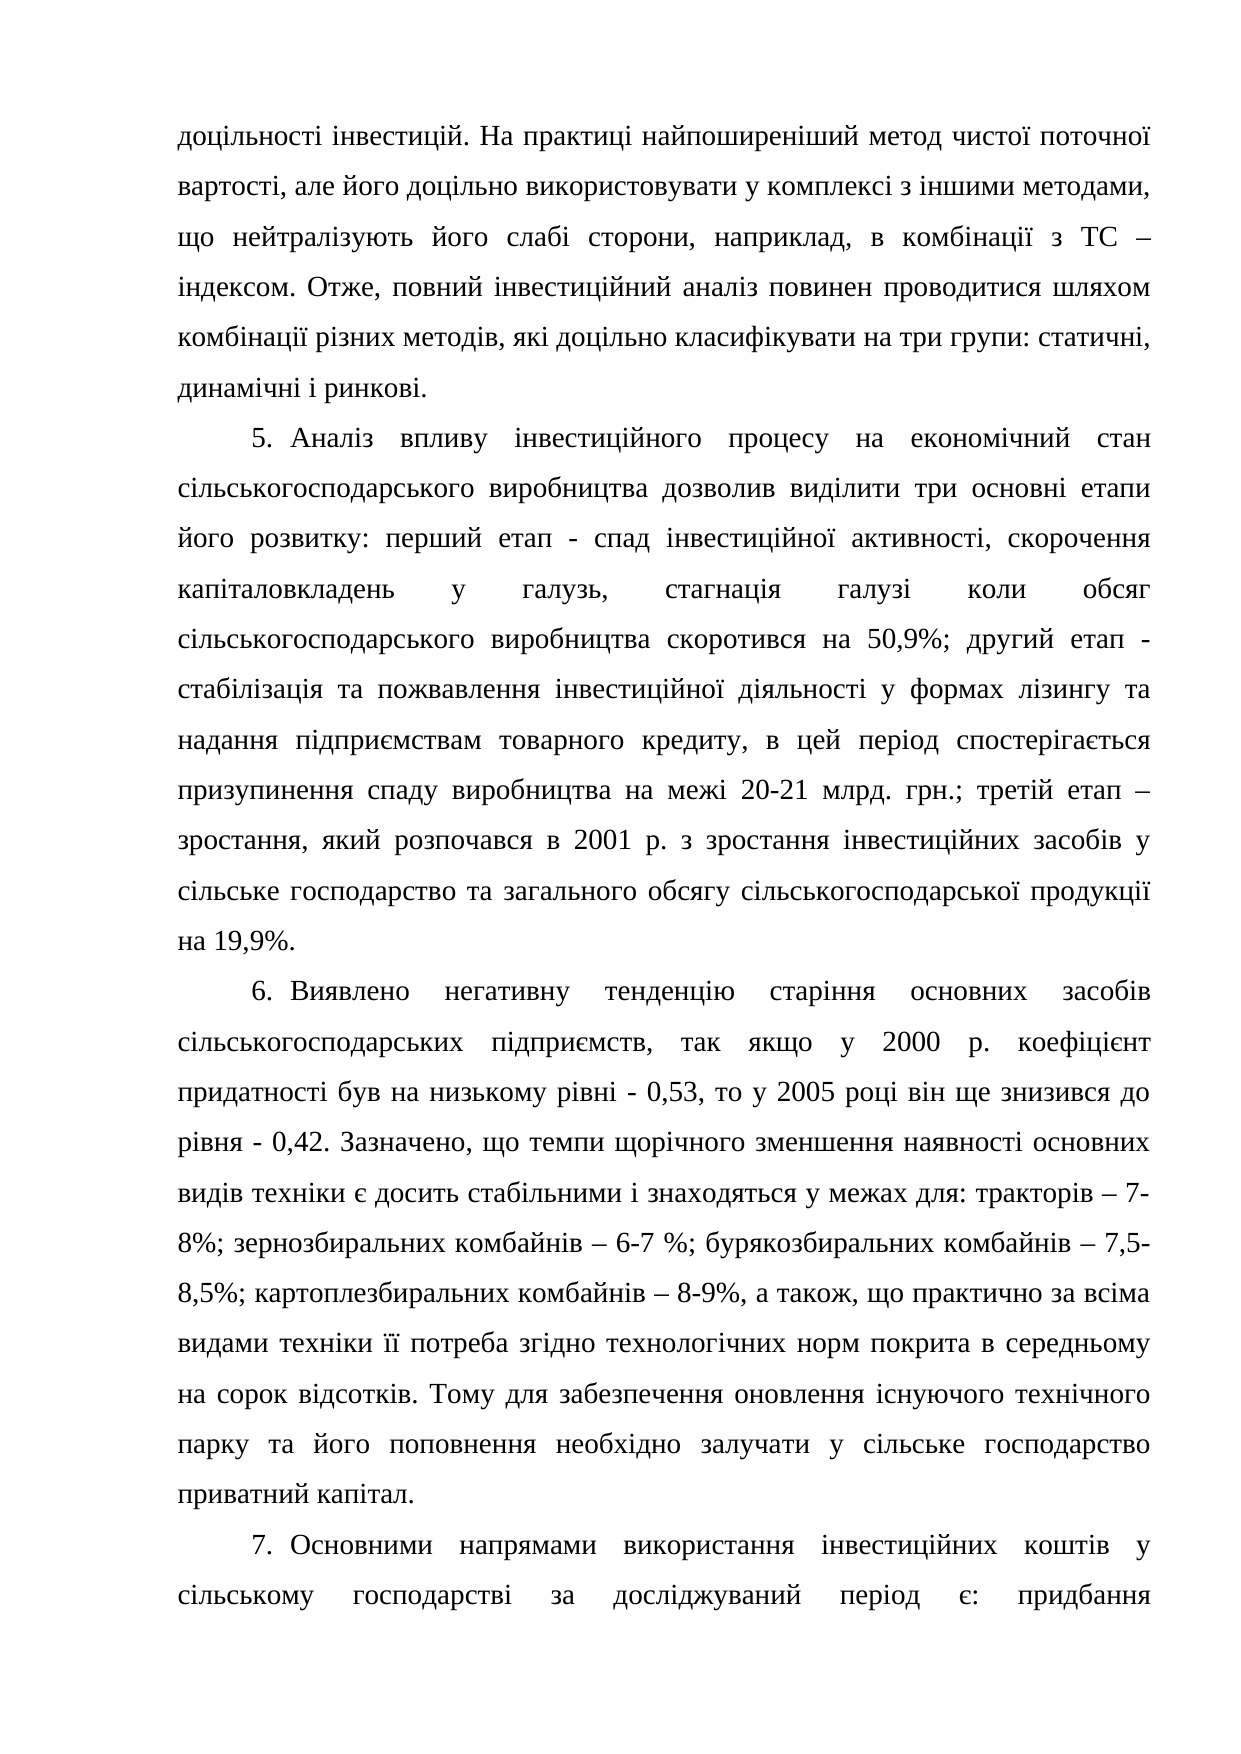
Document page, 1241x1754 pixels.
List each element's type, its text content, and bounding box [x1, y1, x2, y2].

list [177, 118, 1152, 403]
list Аналіз впливу інвестиційного процесу на економічний стан сільськогосподарського виробництва дозволив виділити три основні етапи його розвитку: перший етап - спад інвестиційної активності, скорочення капіталовкладень у галузь, стагнація галузі коли обсяг сільськогосподарського виробництва скоротився на 50,9%; другий етап - стабілізація та пожвавлення інвестиційної діяльності у формах лізингу та надання підприємствам товарного кредиту, в цей період спостерігається призупинення спаду виробництва на межі 20-21 млрд. грн.; третій етап – зростання, який розпочався в 2001 р. з зростання інвестиційних засобів у сільське господарство та загального обсягу сільськогосподарської продукції на 19,9%. [177, 420, 1152, 957]
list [177, 1527, 1152, 1611]
list Виявлено негативну тенденцію старіння основних засобів сільськогосподарських підприємств, так якщо у 2000 р. коефіцієнт придатності був на низькому рівні - 0,53, то у 2005 році він ще знизився до рівня - 0,42. Зазначено, що темпи щорічного зменшення наявності основних видів техніки є досить стабільними і знаходяться у межах для: тракторів – 7-8%; зернозбиральних комбайнів – 6-7 %; бурякозбиральних комбайнів – 7,5-8,5%; картоплезбиральних комбайнів – 8-9%, а також, що практично за всіма видами техніки її потреба згідно технологічних норм покрита в середньому на сорок відсотків. Тому для забезпечення оновлення існуючого технічного парку та його поповнення необхідно залучати у сільське господарство приватний капітал. [177, 973, 1152, 1510]
